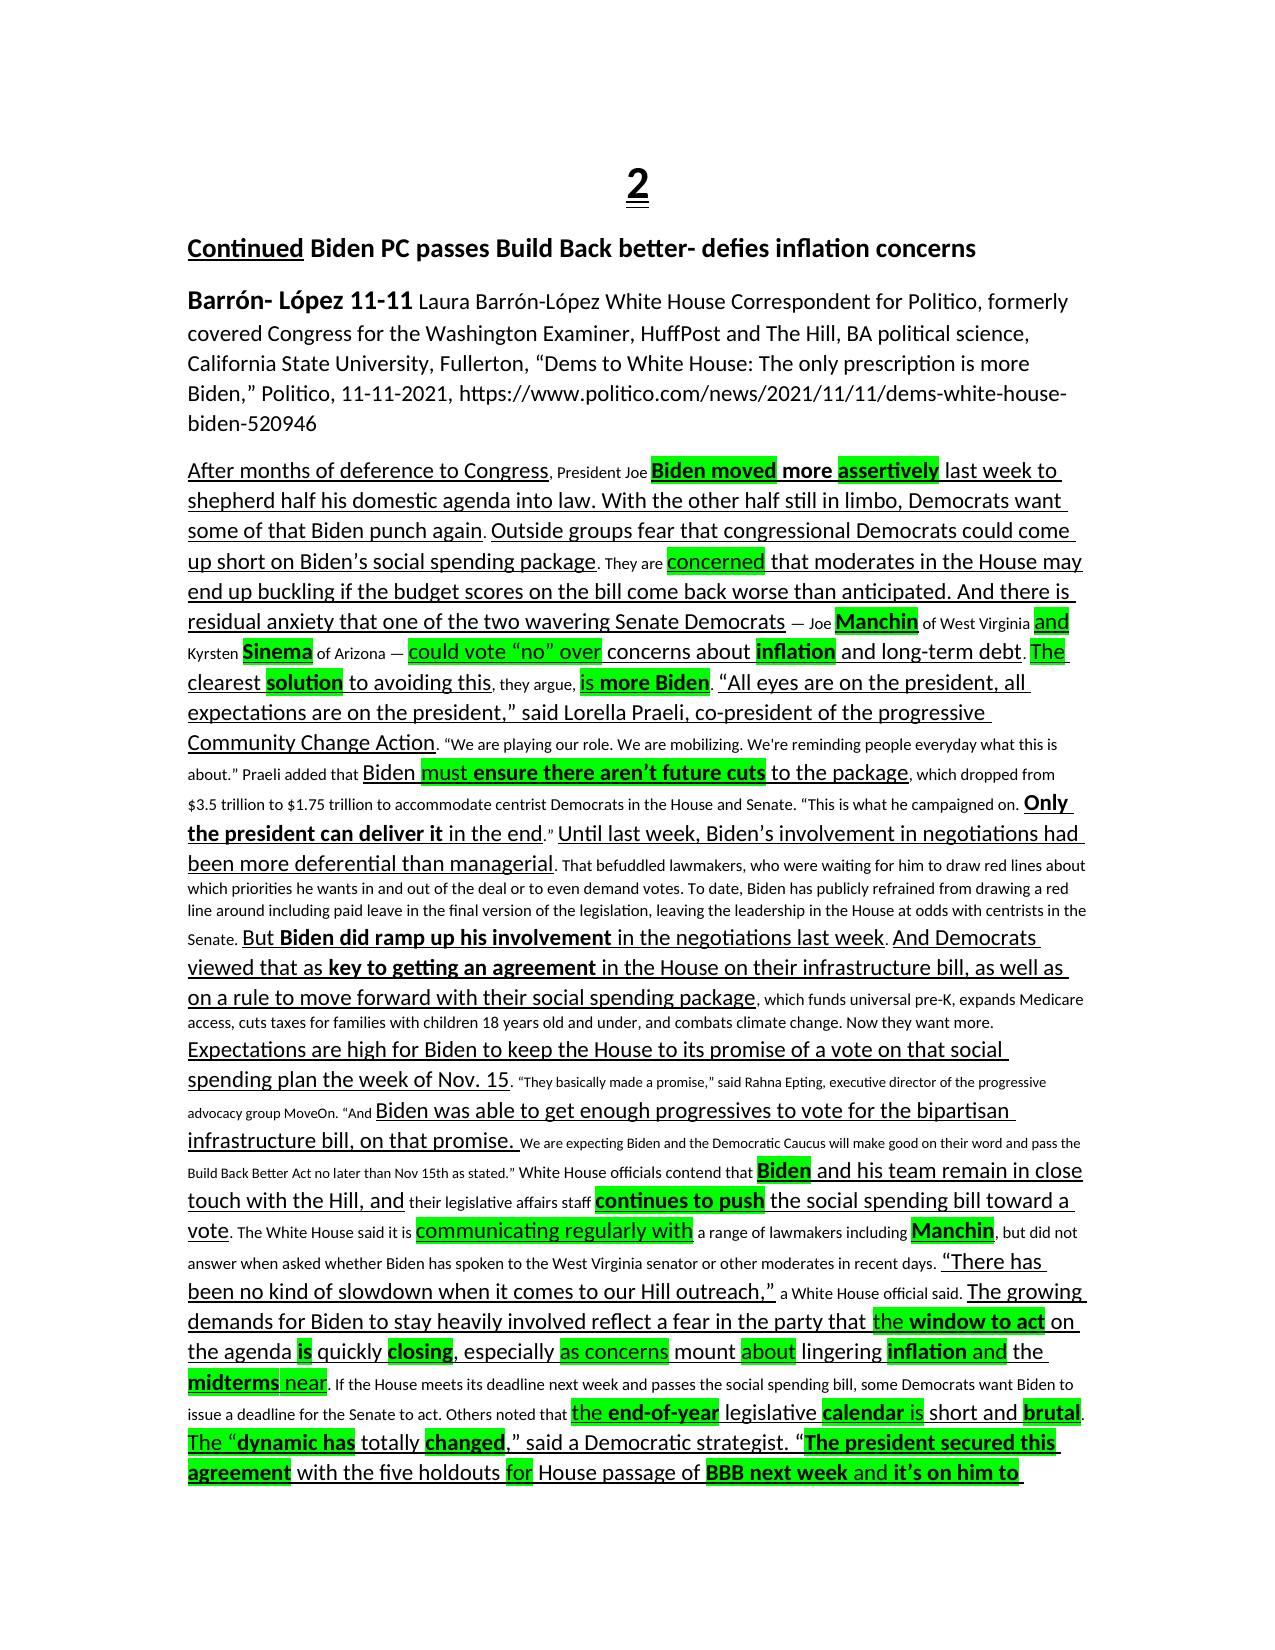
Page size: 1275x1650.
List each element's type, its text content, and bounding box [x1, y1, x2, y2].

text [187, 456, 1087, 1486]
subtitle 2 [187, 154, 1087, 210]
text Barrón- López 11-11 Laura Barrón-López White House Correspondent for Politico, formerly covered Congress for the Washington Examiner, HuffPost and The Hill, BA political science, California State University, Fullerton, “Dems to White House: The only prescription is more Biden,” Politico, 11-11-2021, https://www.politico.com/news/2021/11/11/dems-white-house-biden-520946 [187, 283, 1087, 437]
subtitle Continued Biden PC passes Build Back better- defies inflation concerns [187, 231, 1087, 264]
